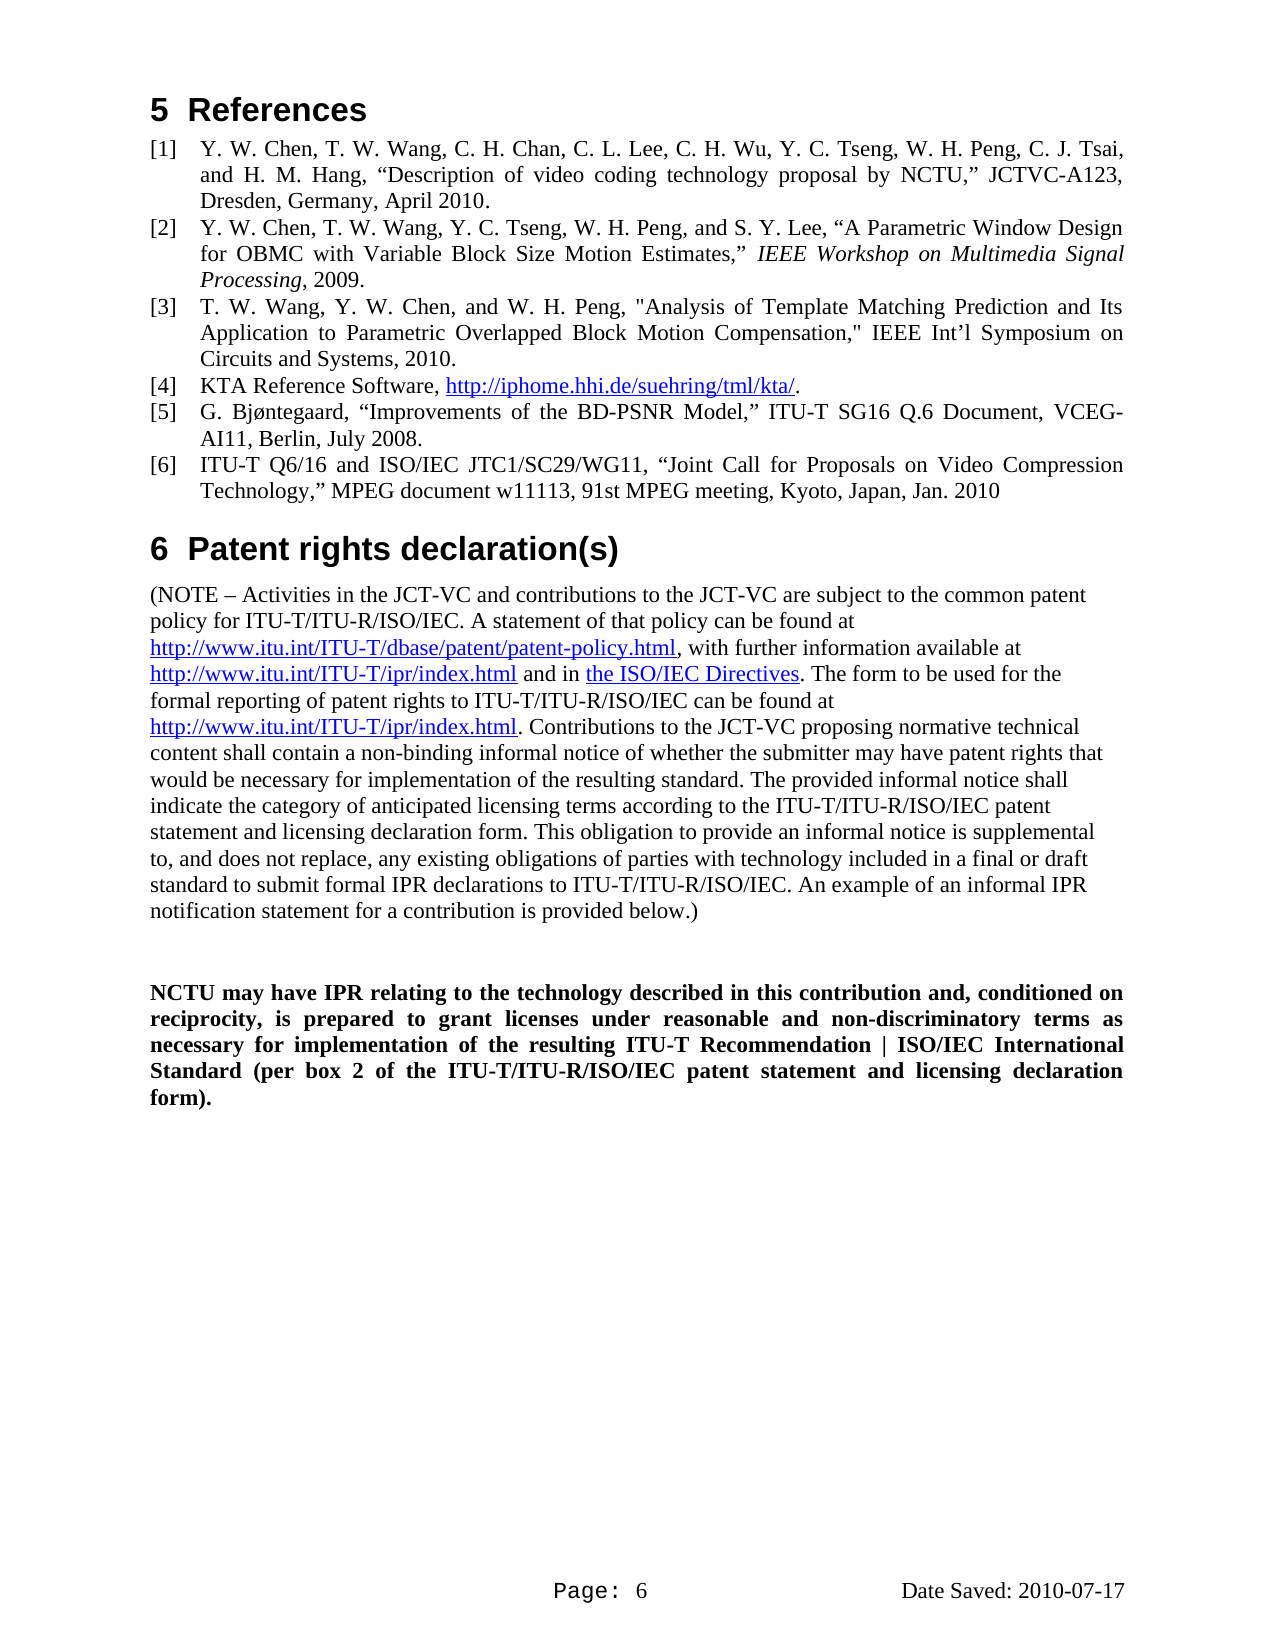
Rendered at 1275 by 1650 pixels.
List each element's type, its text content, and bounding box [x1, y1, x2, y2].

list Y. W. Chen, T. W. Wang, C. H. Chan, C. L. Lee, C. H. Wu, Y. C. Tseng, W. H. Peng, C. J. Tsai, and H. M. Hang, “Description of video coding technology proposal by NCTU,” JCTVC-A123, Dresden, Germany, April 2010. [150, 135, 1125, 214]
subtitle Patent rights declaration(s) [150, 529, 1125, 567]
text (NOTE – Activities in the JCT-VC and contributions to the JCT-VC are subject to the common patent policy for ITU-T/ITU-R/ISO/IEC. A statement of that policy can be found at http://www.itu.int/ITU-T/dbase/patent/patent-policy.html, with further information available at http://www.itu.int/ITU-T/ipr/index.html and in the ISO/IEC Directives. The form to be used for the formal reporting of patent rights to ITU-T/ITU-R/ISO/IEC can be found at http://www.itu.int/ITU-T/ipr/index.html. Contributions to the JCT-VC proposing normative technical content shall contain a non-binding informal notice of whether the submitter may have patent rights that would be necessary for implementation of the resulting standard. The provided informal notice shall indicate the category of anticipated licensing terms according to the ITU-T/ITU-R/ISO/IEC patent statement and licensing declaration form. This obligation to provide an informal notice is supplemental to, and does not replace, any existing obligations of parties with technology included in a final or draft standard to submit formal IPR declarations to ITU-T/ITU-R/ISO/IEC. An example of an informal IPR notification statement for a contribution is provided below.) [150, 581, 1125, 924]
list KTA Reference Software, http://iphome.hhi.de/suehring/tml/kta/. [150, 372, 1125, 398]
list G. Bjøntegaard, “Improvements of the BD-PSNR Model,” ITU-T SG16 Q.6 Document, VCEG-AI11, Berlin, July 2008. [150, 398, 1125, 451]
list ITU-T Q6/16 and ISO/IEC JTC1/SC29/WG11, “Joint Call for Proposals on Video Compression Technology,” MPEG document w11113, 91st MPEG meeting, Kyoto, Japan, Jan. 2010 [150, 451, 1125, 504]
text NCTU may have IPR relating to the technology described in this contribution and, conditioned on reciprocity, is prepared to grant licenses under reasonable and non-discriminatory terms as necessary for implementation of the resulting ITU-T Recommendation | ISO/IEC International Standard (per box 2 of the ITU-T/ITU-R/ISO/IEC patent statement and licensing declaration form). [150, 978, 1125, 1110]
subtitle References [150, 90, 1125, 128]
list Y. W. Chen, T. W. Wang, Y. C. Tseng, W. H. Peng, and S. Y. Lee, “A Parametric Window Design for OBMC with Variable Block Size Motion Estimates,” IEEE Workshop on Multimedia Signal Processing, 2009. [150, 214, 1125, 293]
list T. W. Wang, Y. W. Chen, and W. H. Peng, "Analysis of Template Matching Prediction and Its Application to Parametric Overlapped Block Motion Compensation," IEEE Int’l Symposium on Circuits and Systems, 2010. [150, 293, 1125, 372]
